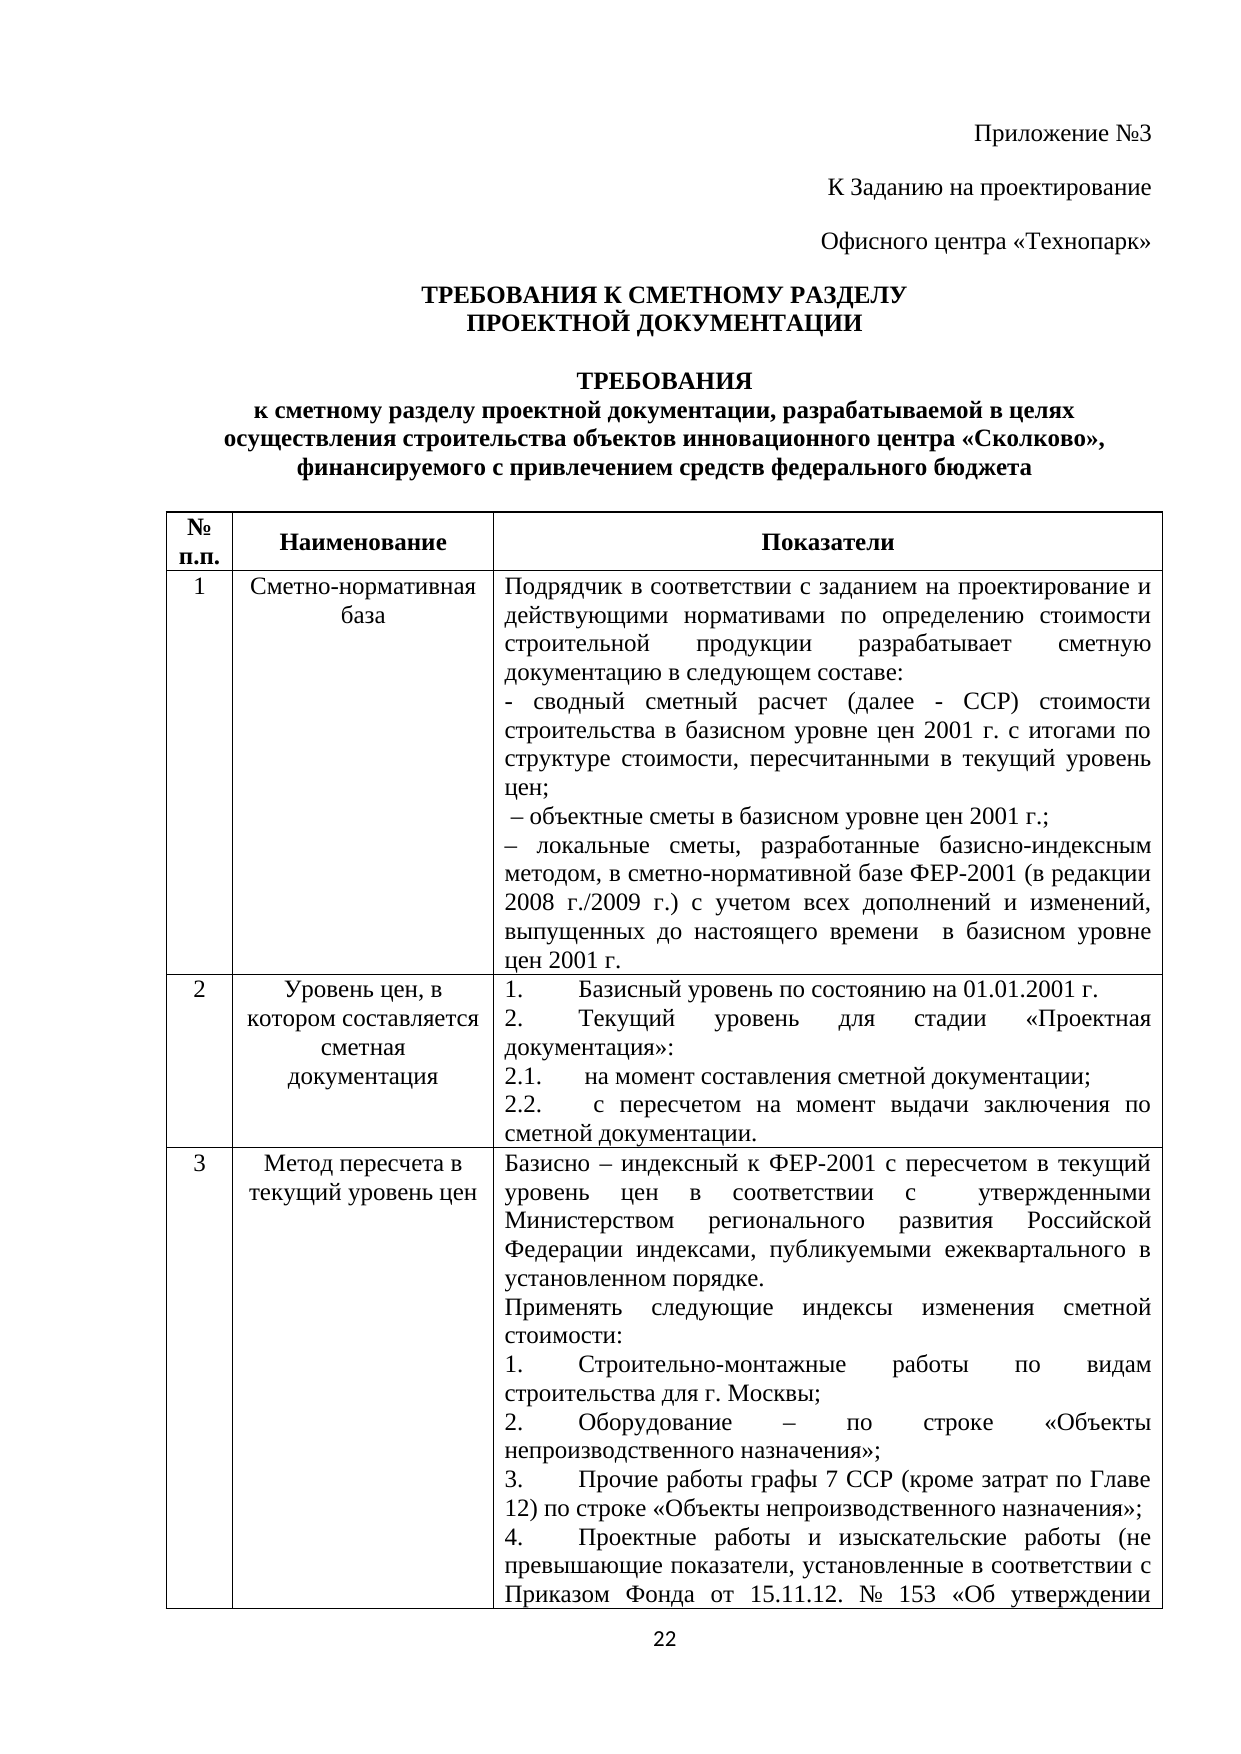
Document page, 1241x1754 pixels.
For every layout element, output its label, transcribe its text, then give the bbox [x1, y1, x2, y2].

text к сметному разделу проектной документации, разрабатываемой в целях осуществления строительства объектов инновационного центра «Сколково», финансируемого с привлечением средств федерального бюджета [177, 395, 1152, 481]
text ПРОЕКТНОЙ ДОКУМЕНТАЦИИ [177, 308, 1152, 337]
text ТРЕБОВАНИЯ К СМЕТНОМУ РАЗДЕЛУ [177, 280, 1152, 308]
table_header № п.п. [167, 513, 232, 570]
table_cell Подрядчик в соответствии с заданием на проектирование и действующими нормативами по определению стоимости строительной продукции разрабатывает сметную документацию в следующем составе: - сводный сметный расчет (далее - ССР) стоимости строительства в базисном уровне цен 2001 г. с итогами по структуре стоимости, пересчитанными в текущий уровень цен; – объектные сметы в базисном уровне цен 2001 г.; – локальные сметы, разработанные базисно-индексным методом, в сметно-нормативной базе ФЕР-2001 (в редакции 2008 г./2009 г.) с учетом всех дополнений и изменений, выпущенных до настоящего времени в базисном уровне цен 2001 г. [494, 571, 1162, 973]
table_cell 3 [167, 1148, 232, 1608]
text К Заданию на проектирование [177, 172, 1152, 201]
table_cell Сметно-нормативная база [233, 571, 493, 973]
table_header Показатели [494, 513, 1162, 570]
table_header Наименование [233, 513, 493, 570]
text Приложение №3 [177, 118, 1152, 147]
table_cell Базисный уровень по состоянию на 01.01.2001 г. Текущий уровень для стадии «Проектная документация»: на момент составления сметной документации; с пересчетом на момент выдачи заключения по сметной документации. [494, 975, 1162, 1147]
table_cell 1 [167, 571, 232, 973]
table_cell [494, 1148, 1162, 1608]
text Офисного центра «Технопарк» [177, 226, 1152, 254]
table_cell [233, 1148, 493, 1608]
text ТРЕБОВАНИЯ [177, 366, 1152, 395]
table_cell 2 [167, 975, 232, 1147]
table_cell Уровень цен, в котором составляется сметная документация [233, 975, 493, 1147]
